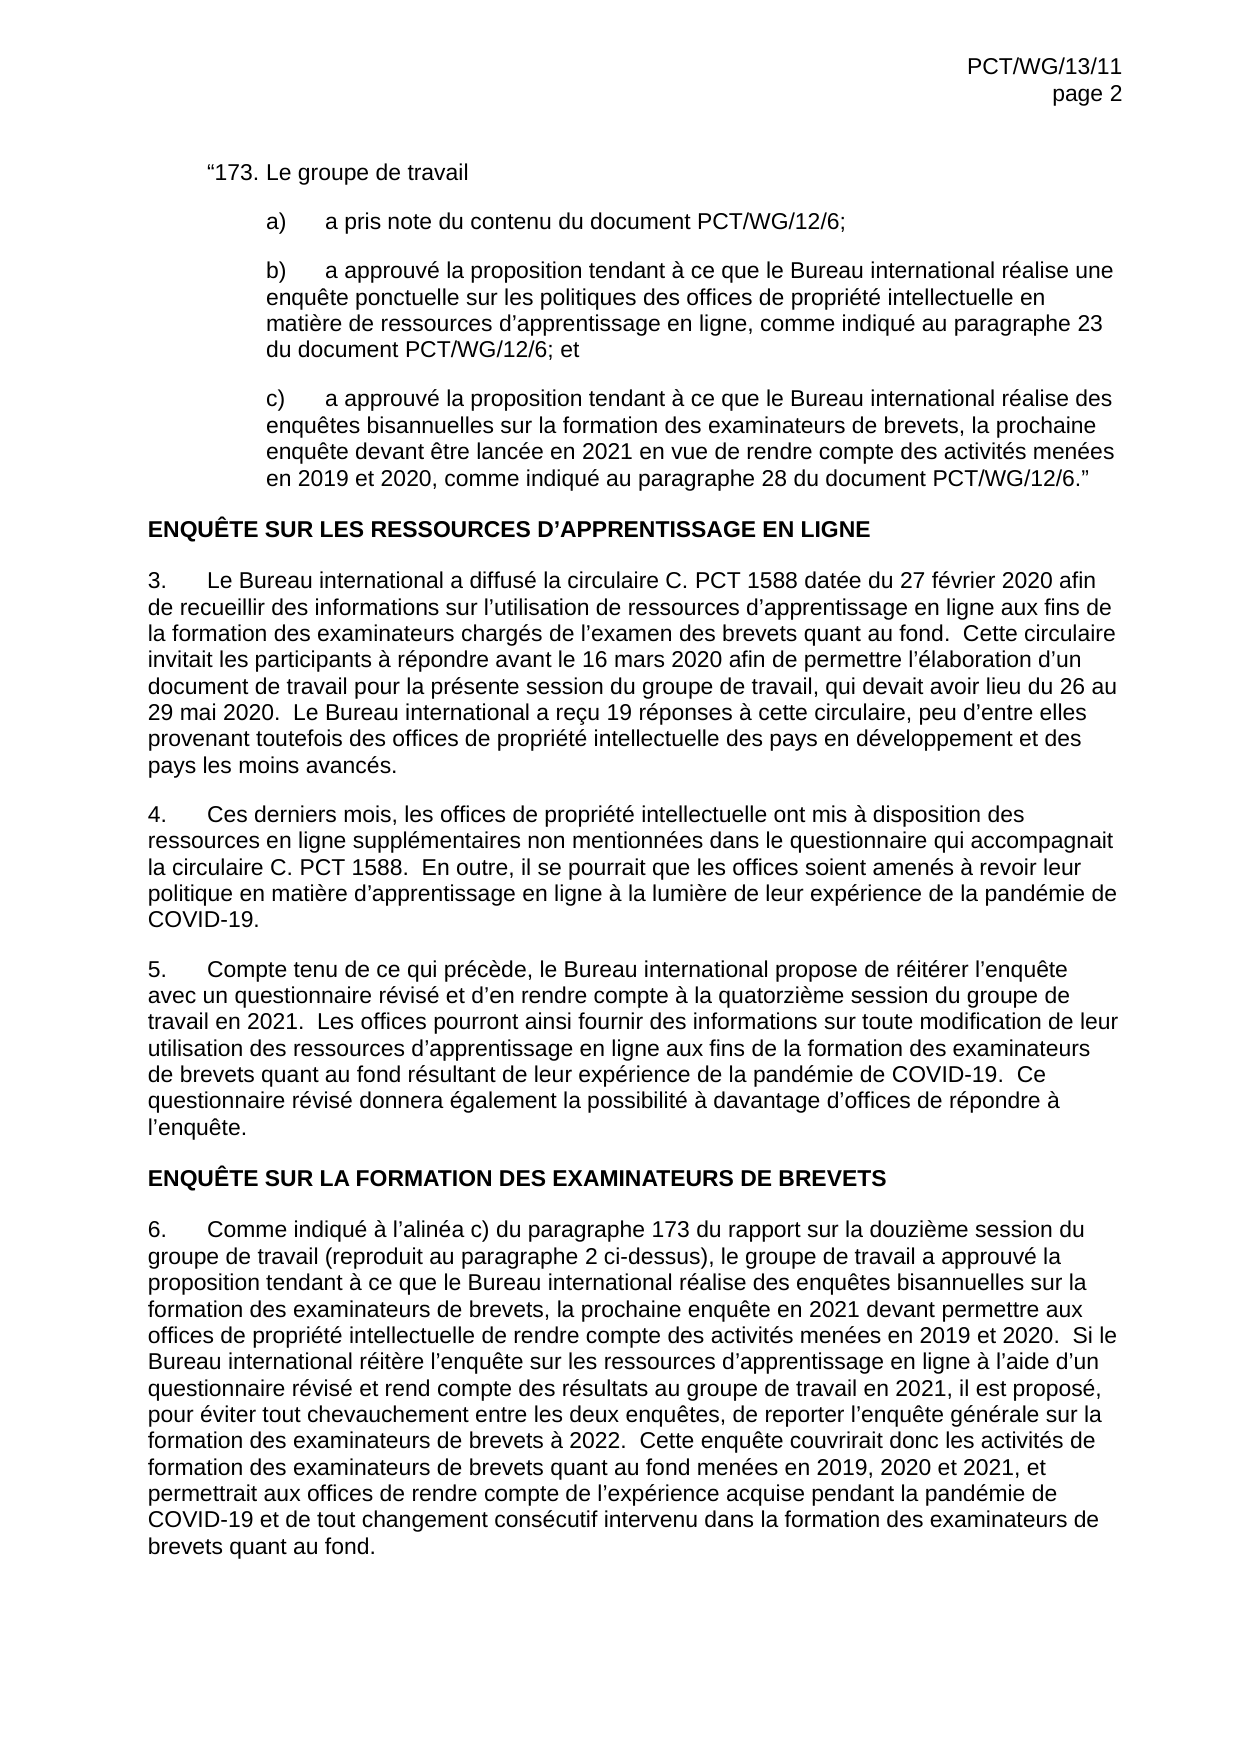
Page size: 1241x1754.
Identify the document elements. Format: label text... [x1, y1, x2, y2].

text Ces derniers mois, les offices de propriété intellectuelle ont mis à disposition des ressources en ligne supplémentaires non mentionnées dans le questionnaire qui accompagnait la circulaire C. PCT 1588. En outre, il se pourrait que les offices soient amenés à revoir leur politique en matière d’apprentissage en ligne à la lumière de leur expérience de la pandémie de COVID-19. [148, 801, 1122, 933]
subtitle Enquête sur la formation des examinateurs de brevets [148, 1165, 1122, 1191]
list a pris note du contenu du document PCT/WG/12/6; [266, 208, 1122, 234]
list a approuvé la proposition tendant à ce que le Bureau international réalise une enquête ponctuelle sur les politiques des offices de propriété intellectuelle en matière de ressources d’apprentissage en ligne, comme indiqué au paragraphe 23 du document PCT/WG/12/6; et [266, 257, 1122, 362]
subtitle Enquête sur les ressources d’apprentissage en ligne [148, 516, 1122, 542]
text Comme indiqué à l’alinéa c) du paragraphe 173 du rapport sur la douzième session du groupe de travail (reproduit au paragraphe 2 ci-dessus), le groupe de travail a approuvé la proposition tendant à ce que le Bureau international réalise des enquêtes bisannuelles sur la formation des examinateurs de brevets, la prochaine enquête en 2021 devant permettre aux offices de propriété intellectuelle de rendre compte des activités menées en 2019 et 2020. Si le Bureau international réitère l’enquête sur les ressources d’apprentissage en ligne à l’aide d’un questionnaire révisé et rend compte des résultats au groupe de travail en 2021, il est proposé, pour éviter tout chevauchement entre les deux enquêtes, de reporter l’enquête générale sur la formation des examinateurs de brevets à 2022. Cette enquête couvrirait donc les activités de formation des examinateurs de brevets quant au fond menées en 2019, 2020 et 2021, et permettrait aux offices de rendre compte de l’expérience acquise pendant la pandémie de COVID-19 et de tout changement consécutif intervenu dans la formation des examinateurs de brevets quant au fond. [148, 1216, 1122, 1559]
text Compte tenu de ce qui précède, le Bureau international propose de réitérer l’enquête avec un questionnaire révisé et d’en rendre compte à la quatorzième session du groupe de travail en 2021. Les offices pourront ainsi fournir des informations sur toute modification de leur utilisation des ressources d’apprentissage en ligne aux fins de la formation des examinateurs de brevets quant au fond résultant de leur expérience de la pandémie de COVID-19. Ce questionnaire révisé donnera également la possibilité à davantage d’offices de répondre à l’enquête. [148, 956, 1122, 1140]
text Le Bureau international a diffusé la circulaire C. PCT 1588 datée du 27 février 2020 afin de recueillir des informations sur l’utilisation de ressources d’apprentissage en ligne aux fins de la formation des examinateurs chargés de l’examen des brevets quant au fond. Cette circulaire invitait les participants à répondre avant le 16 mars 2020 afin de permettre l’élaboration d’un document de travail pour la présente session du groupe de travail, qui devait avoir lieu du 26 au 29 mai 2020. Le Bureau international a reçu 19 réponses à cette circulaire, peu d’entre elles provenant toutefois des offices de propriété intellectuelle des pays en développement et des pays les moins avancés. [148, 567, 1122, 778]
list a approuvé la proposition tendant à ce que le Bureau international réalise des enquêtes bisannuelles sur la formation des examinateurs de brevets, la prochaine enquête devant être lancée en 2021 en vue de rendre compte des activités menées en 2019 et 2020, comme indiqué au paragraphe 28 du document PCT/WG/12/6.” [266, 385, 1122, 491]
list “173. Le groupe de travail [207, 158, 1122, 185]
